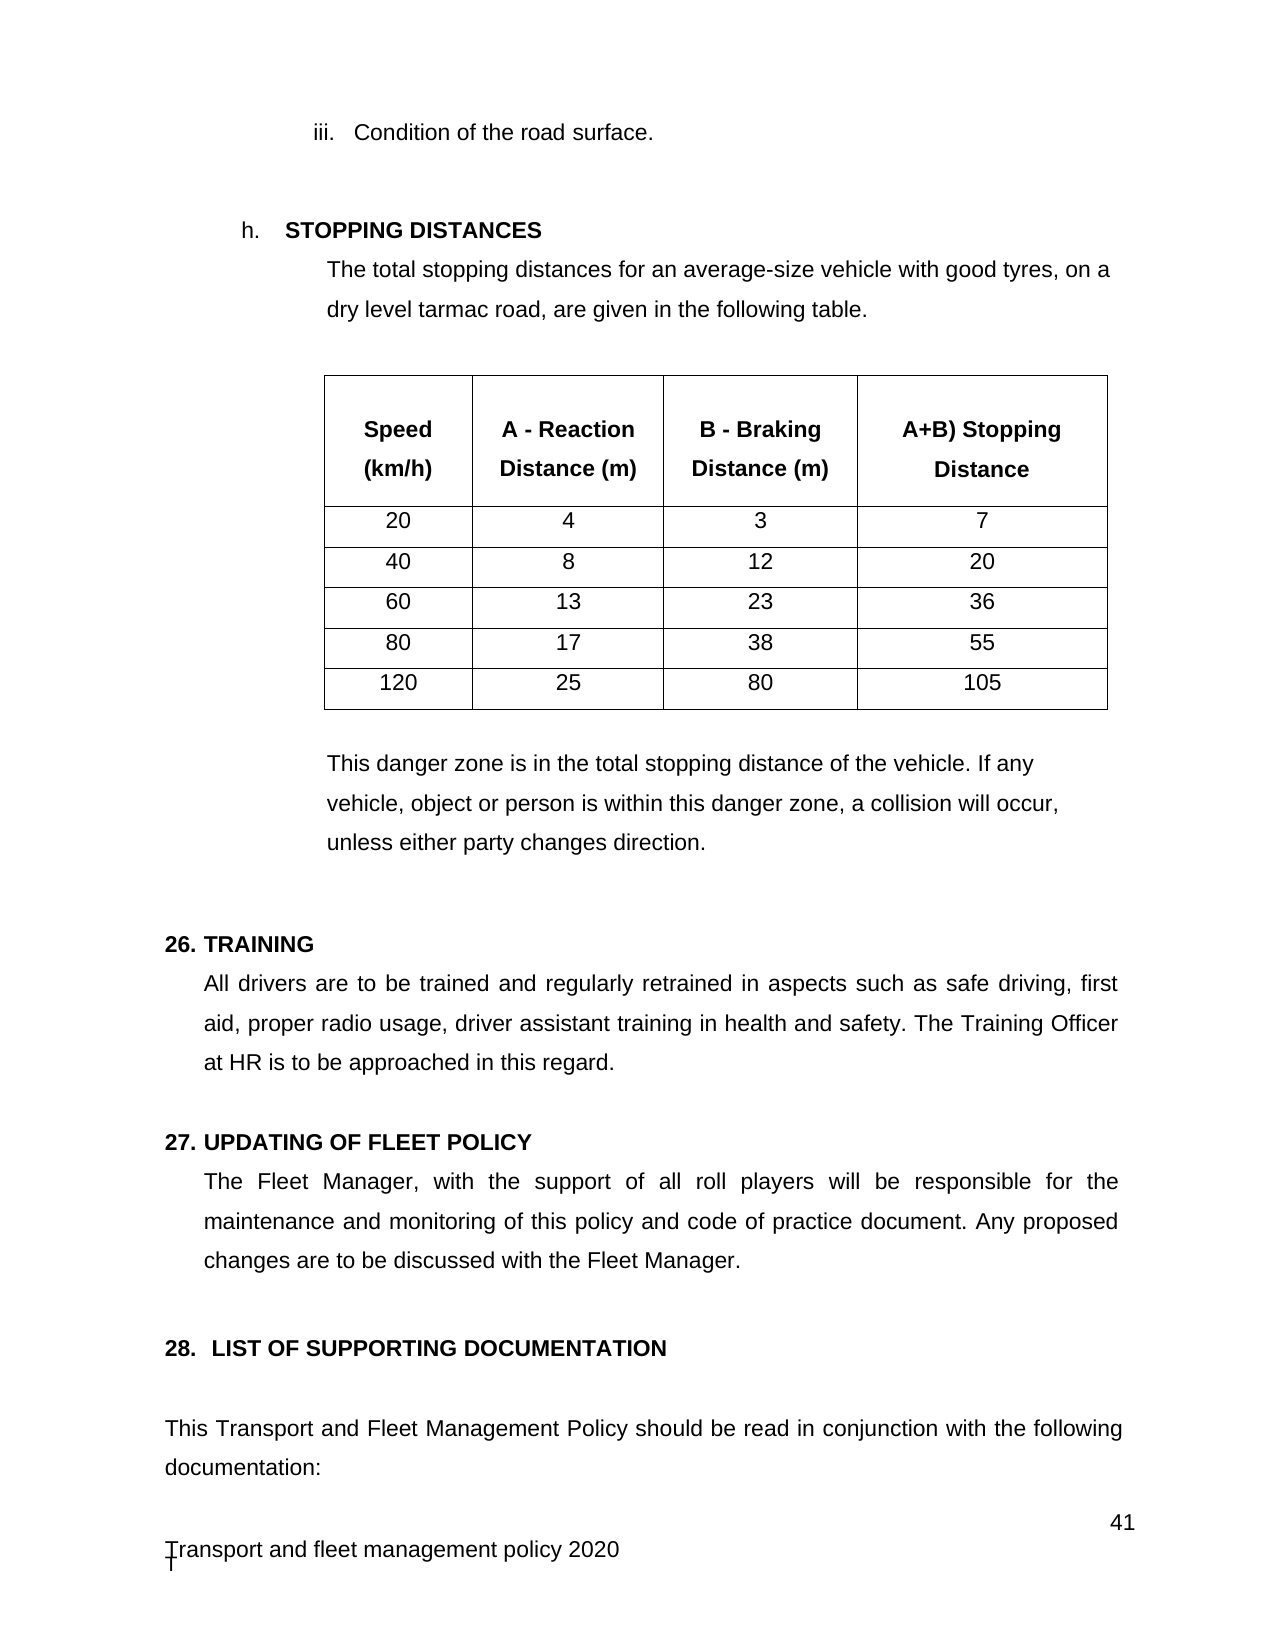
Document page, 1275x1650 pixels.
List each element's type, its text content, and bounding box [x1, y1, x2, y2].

table_cell 8 [473, 548, 663, 587]
subtitle TRAINING [164, 931, 1135, 957]
subtitle LIST OF SUPPORTING DOCUMENTATION [164, 1335, 1135, 1361]
table_cell 80 [325, 629, 472, 668]
table_header Speed (km/h) [325, 376, 472, 506]
text This Transport and Fleet Management Policy should be read in conjunction with the following documentation: [164, 1415, 1124, 1481]
table_cell 60 [325, 588, 472, 628]
table_cell 20 [858, 548, 1107, 587]
list Condition of the road surface. [335, 119, 1135, 145]
table_cell 7 [858, 507, 1107, 547]
table_header B - Braking Distance (m) [664, 376, 857, 506]
subtitle UPDATING OF FLEET POLICY [164, 1129, 1135, 1155]
table_cell 105 [858, 669, 1107, 709]
table_cell 120 [325, 669, 472, 709]
table_header A+B) Stopping Distance [858, 376, 1107, 506]
table_cell 17 [473, 629, 663, 668]
text The total stopping distances for an average-size vehicle with good tyres, on a dry level tarmac road, are given in the following table. [327, 256, 1119, 322]
table_cell 25 [473, 669, 663, 709]
text This danger zone is in the total stopping distance of the vehicle. If any vehicle, object or person is within this danger zone, a collision will occur, unless either party changes direction. [327, 750, 1078, 856]
table_cell 40 [325, 548, 472, 587]
subtitle STOPPING DISTANCES [241, 217, 1135, 243]
table_cell 3 [664, 507, 857, 547]
table_cell 55 [858, 629, 1107, 668]
table_cell 80 [664, 669, 857, 709]
table_cell 4 [473, 507, 663, 547]
table_header A - Reaction Distance (m) [473, 376, 663, 506]
table_cell 36 [858, 588, 1107, 628]
table_cell 13 [473, 588, 663, 628]
text All drivers are to be trained and regularly retrained in aspects such as safe driving, first aid, proper radio usage, driver assistant training in health and safety. The Training Officer at HR is to be approached in this regard. [203, 970, 1119, 1075]
table_cell 23 [664, 588, 857, 628]
table_cell 12 [664, 548, 857, 587]
table_cell 20 [325, 507, 472, 547]
text The Fleet Manager, with the support of all roll players will be responsible for the maintenance and monitoring of this policy and code of practice document. Any proposed changes are to be discussed with the Fleet Manager. [203, 1168, 1119, 1274]
table_cell 38 [664, 629, 857, 668]
